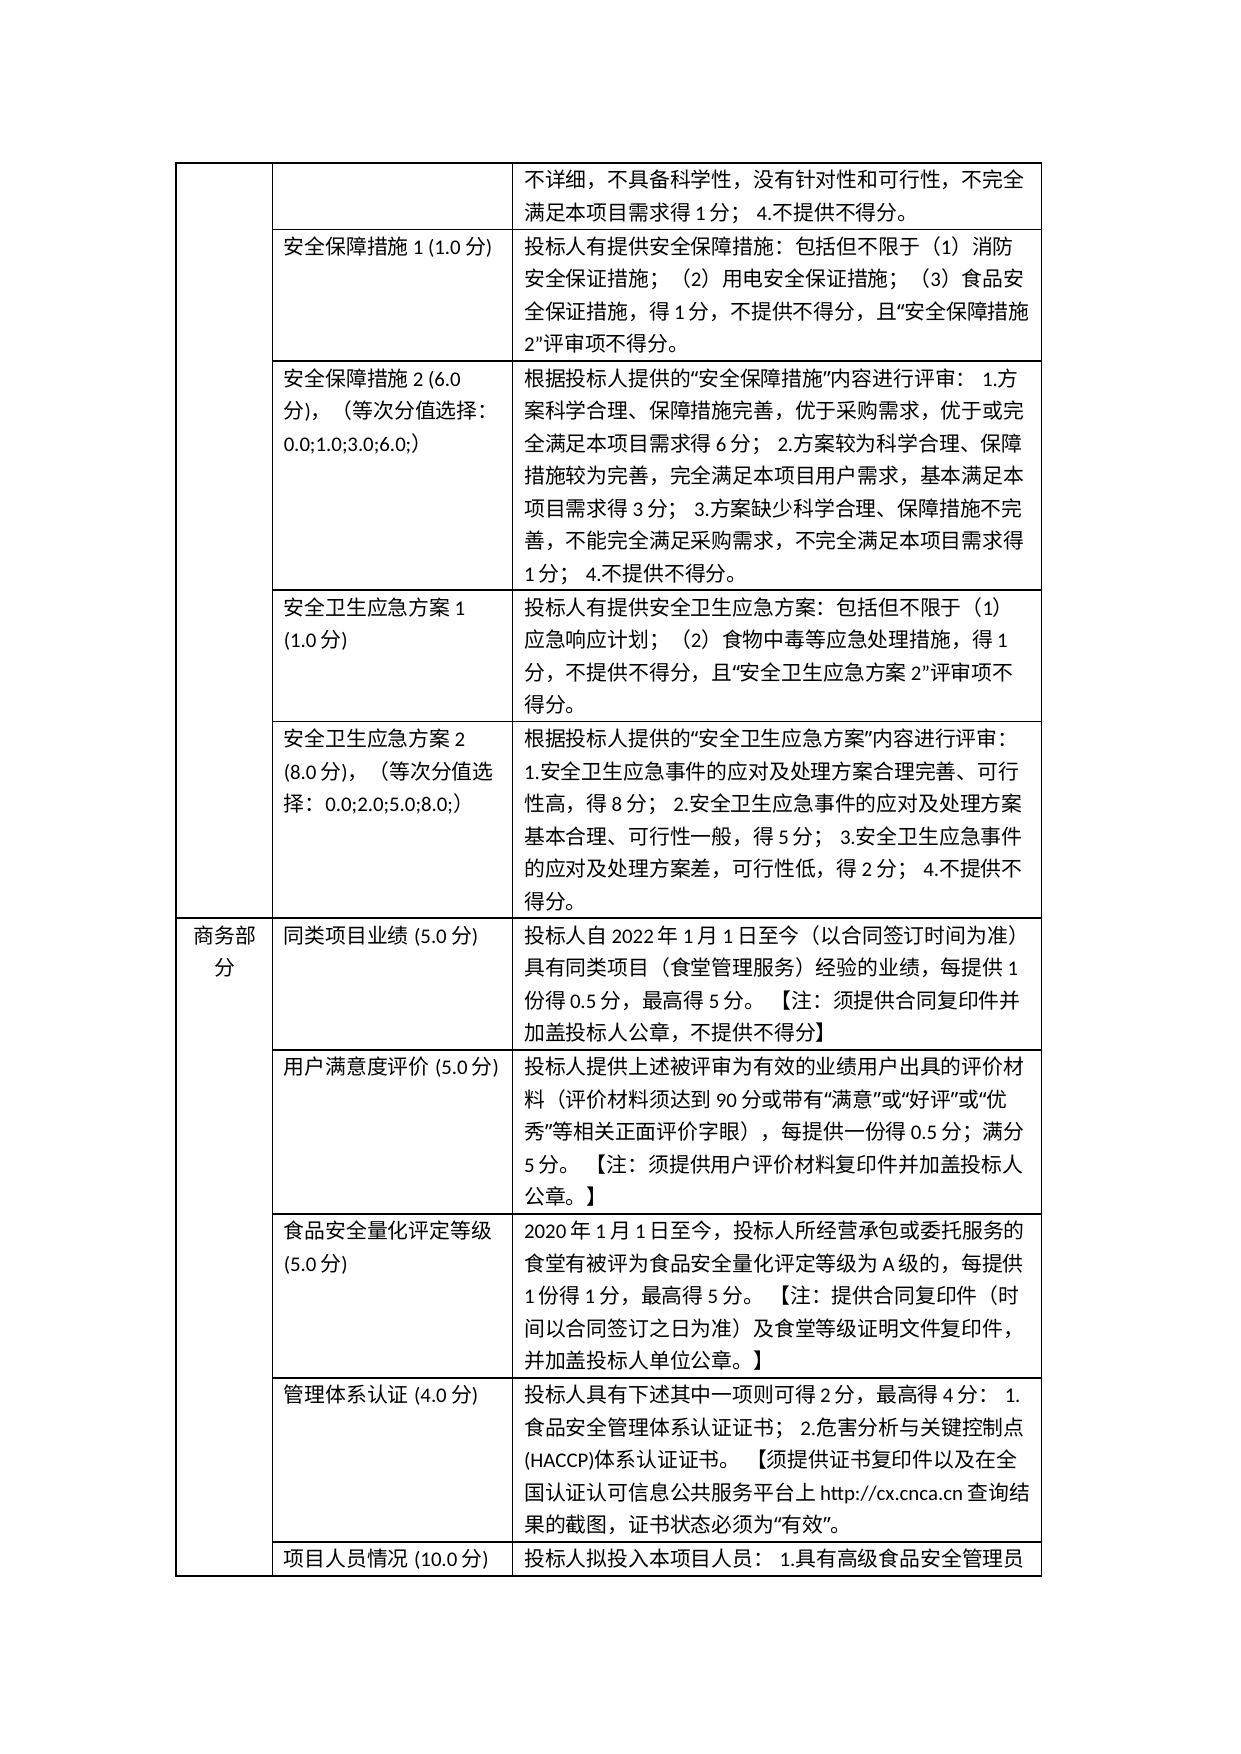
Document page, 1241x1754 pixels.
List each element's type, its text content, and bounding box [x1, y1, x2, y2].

table_cell 商务部分 [177, 919, 272, 1575]
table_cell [273, 164, 512, 228]
table_cell 同类项目业绩 (5.0分) [273, 919, 512, 1049]
table_cell 安全卫生应急方案2 (8.0分)，（等次分值选择：0.0;2.0;5.0;8.0;） [273, 722, 512, 917]
table_cell 用户满意度评价 (5.0分) [273, 1051, 512, 1213]
table_cell 投标人有提供安全保障措施：包括但不限于（1）消防安全保证措施；（2）用电安全保证措施；（3）食品安全保证措施，得1分，不提供不得分，且“安全保障措施2”评审项不得分。 [513, 230, 1041, 360]
table_cell 根据投标人提供的“安全保障措施”内容进行评审： 1.方案科学合理、保障措施完善，优于采购需求，优于或完全满足本项目需求得6分； 2.方案较为科学合理、保障措施较为完善，完全满足本项目用户需求，基本满足本项目需求得3分； 3.方案缺少科学合理、保障措施不完善，不能完全满足采购需求，不完全满足本项目需求得1分； 4.不提供不得分。 [513, 362, 1041, 589]
table_cell 投标人自2022年1月1日至今（以合同签订时间为准）具有同类项目（食堂管理服务）经验的业绩，每提供1份得0.5分，最高得5分。 【注：须提供合同复印件并加盖投标人公章，不提供不得分】 [513, 919, 1041, 1049]
table_cell 安全保障措施2 (6.0分)，（等次分值选择：0.0;1.0;3.0;6.0;） [273, 362, 512, 589]
table_cell 食品安全量化评定等级 (5.0分) [273, 1215, 512, 1377]
table_cell 根据投标人提供的“安全卫生应急方案”内容进行评审： 1.安全卫生应急事件的应对及处理方案合理完善、可行性高，得8分； 2.安全卫生应急事件的应对及处理方案基本合理、可行性一般，得5分； 3.安全卫生应急事件的应对及处理方案差，可行性低，得2分； 4.不提供不得分。 [513, 722, 1041, 917]
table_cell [513, 1543, 1041, 1575]
table_cell 2020年1月1日至今，投标人所经营承包或委托服务的食堂有被评为食品安全量化评定等级为A级的，每提供1份得1分，最高得5分。 【注：提供合同复印件（时间以合同签订之日为准）及食堂等级证明文件复印件，并加盖投标人单位公章。】 [513, 1215, 1041, 1377]
table_cell 安全卫生应急方案1 (1.0分) [273, 591, 512, 721]
table_cell 投标人具有下述其中一项则可得2分，最高得4分： 1.食品安全管理体系认证证书； 2.危害分析与关键控制点(HACCP)体系认证证书。 【须提供证书复印件以及在全国认证认可信息公共服务平台上http://cx.cnca.cn查询结果的截图，证书状态必须为“有效”。 [513, 1379, 1041, 1541]
table_cell 安全保障措施1 (1.0分) [273, 230, 512, 360]
table_cell 投标人有提供安全卫生应急方案：包括但不限于（1）应急响应计划；（2）食物中毒等应急处理措施，得1分，不提供不得分，且“安全卫生应急方案2”评审项不得分。 [513, 591, 1041, 721]
table_cell 投标人提供上述被评审为有效的业绩用户出具的评价材料（评价材料须达到90分或带有“满意”或“好评”或“优秀”等相关正面评价字眼），每提供一份得0.5分；满分5分。 【注：须提供用户评价材料复印件并加盖投标人公章。】 [513, 1051, 1041, 1213]
table_cell 管理体系认证 (4.0分) [273, 1379, 512, 1541]
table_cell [513, 164, 1041, 228]
table_cell 项目人员情况 (10.0分) [273, 1543, 512, 1575]
